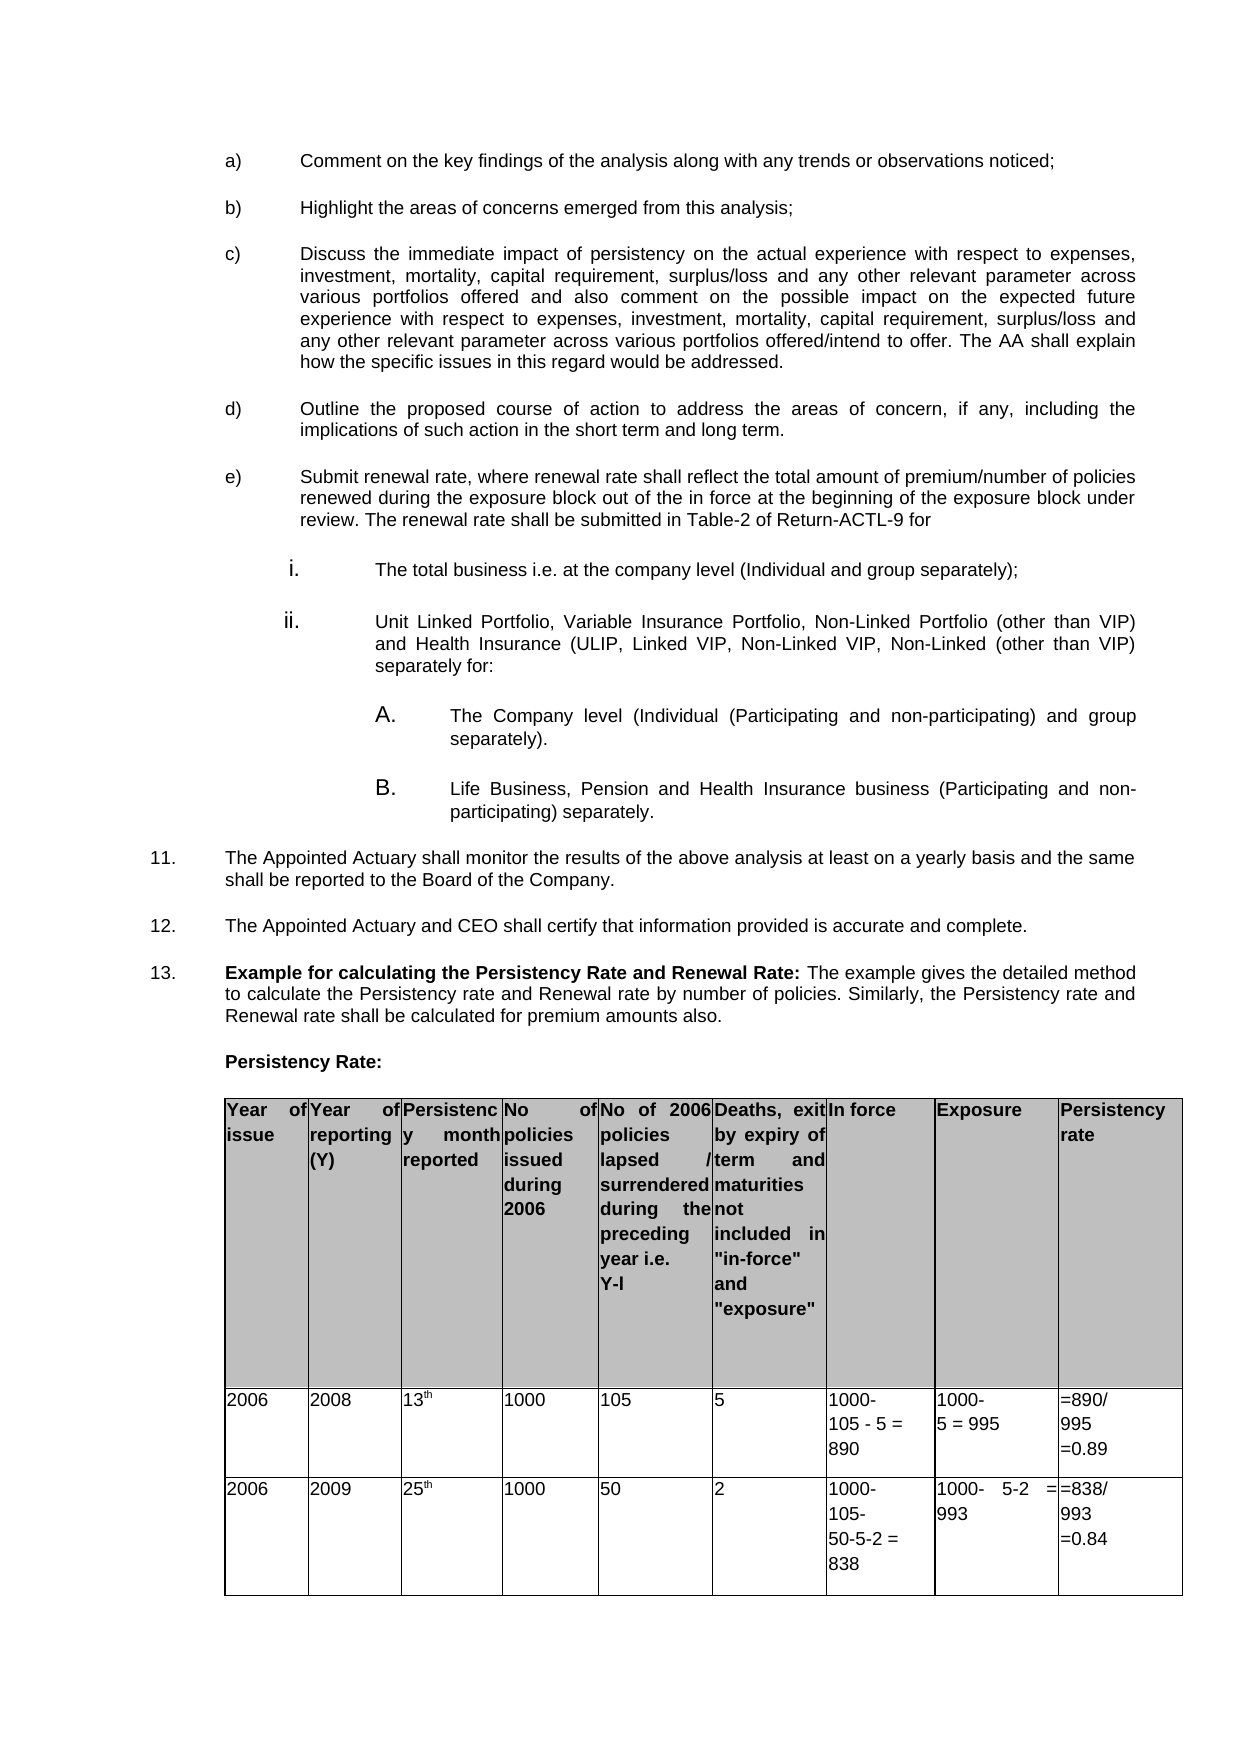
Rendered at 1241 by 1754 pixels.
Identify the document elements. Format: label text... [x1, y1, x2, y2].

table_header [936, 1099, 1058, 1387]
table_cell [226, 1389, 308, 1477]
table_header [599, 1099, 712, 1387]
list Life Business, Pension and Health Insurance business (Participating and non-participating) separately. [375, 774, 1137, 822]
list Comment on the key findings of the analysis along with any trends or observations noticed; [225, 150, 1137, 172]
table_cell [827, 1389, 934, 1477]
list Example for calculating the Persistency Rate and Renewal Rate: The example gives the detailed method to calculate the Persistency rate and Renewal rate by number of policies. Similarly, the Persistency rate and Renewal rate shall be calculated for premium amounts also. [150, 962, 1137, 1026]
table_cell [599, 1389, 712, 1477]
list The Appointed Actuary and CEO shall certify that information provided is accurate and complete. [150, 915, 1137, 937]
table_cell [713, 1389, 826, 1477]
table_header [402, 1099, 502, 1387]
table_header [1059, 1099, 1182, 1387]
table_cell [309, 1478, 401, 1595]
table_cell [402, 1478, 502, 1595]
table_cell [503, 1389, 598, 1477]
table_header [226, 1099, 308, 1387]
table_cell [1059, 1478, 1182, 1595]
list Unit Linked Portfolio, Variable Insurance Portfolio, Non-Linked Portfolio (other than VIP) and Health Insurance (ULIP, Linked VIP, Non-Linked VIP, Non-Linked (other than VIP) separately for: [300, 607, 1137, 676]
list Highlight the areas of concerns emerged from this analysis; [225, 197, 1137, 218]
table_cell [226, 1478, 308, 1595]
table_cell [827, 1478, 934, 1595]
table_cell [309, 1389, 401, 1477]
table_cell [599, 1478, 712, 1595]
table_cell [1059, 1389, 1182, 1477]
list The Appointed Actuary shall monitor the results of the above analysis at least on a yearly basis and the same shall be reported to the Board of the Company. [150, 847, 1137, 890]
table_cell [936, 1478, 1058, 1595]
list Outline the proposed course of action to address the areas of concern, if any, including the implications of such action in the short term and long term. [225, 397, 1137, 441]
list The Company level (Individual (Participating and non-participating) and group separately). [375, 701, 1137, 749]
list Discuss the immediate impact of persistency on the actual experience with respect to expenses, investment, mortality, capital requirement, surplus/loss and any other relevant parameter across various portfolios offered and also comment on the possible impact on the expected future experience with respect to expenses, investment, mortality, capital requirement, surplus/loss and any other relevant parameter across various portfolios offered/intend to offer. The AA shall explain how the specific issues in this regard would be addressed. [225, 243, 1137, 372]
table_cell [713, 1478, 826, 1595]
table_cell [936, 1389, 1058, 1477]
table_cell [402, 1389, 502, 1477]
list Submit renewal rate, where renewal rate shall reflect the total amount of premium/number of policies renewed during the exposure block out of the in force at the beginning of the exposure block under review. The renewal rate shall be submitted in Table-2 of Return-ACTL-9 for [225, 466, 1137, 530]
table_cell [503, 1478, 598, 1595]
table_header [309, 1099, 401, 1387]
text Persistency Rate: [225, 1051, 1137, 1073]
list The total business i.e. at the company level (Individual and group separately); [300, 555, 1137, 582]
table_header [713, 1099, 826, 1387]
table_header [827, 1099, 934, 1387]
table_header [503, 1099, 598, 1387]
